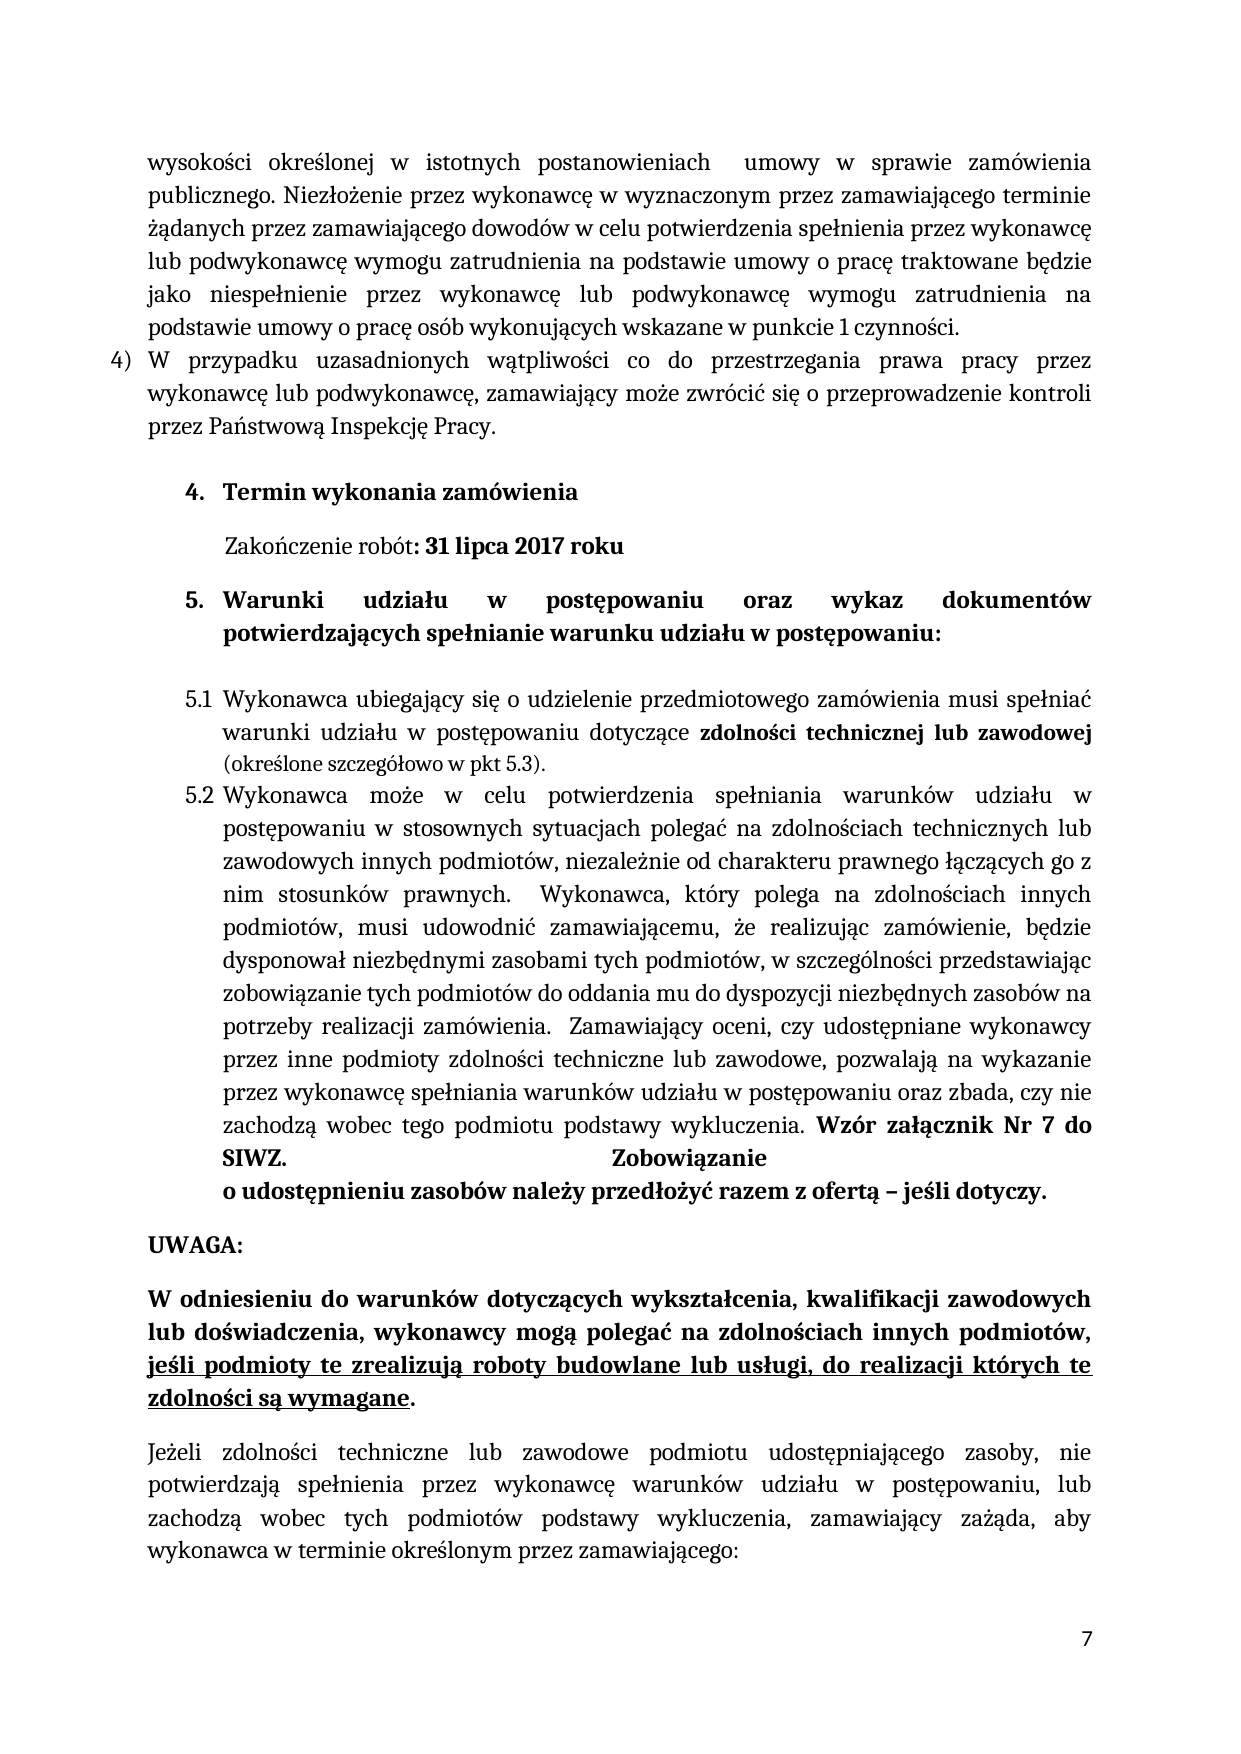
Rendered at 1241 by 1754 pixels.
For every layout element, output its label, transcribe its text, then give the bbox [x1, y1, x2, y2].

list Wykonawca ubiegający się o udzielenie przedmiotowego zamówienia musi spełniać warunki udziału w postępowaniu dotyczące zdolności technicznej lub zawodowej (określone szczegółowo w pkt 5.3). [185, 685, 1092, 777]
list Termin wykonania zamówienia [185, 478, 1092, 507]
list Wykonawca może w celu potwierdzenia spełniania warunków udziału w postępowaniu w stosownych sytuacjach polegać na zdolnościach technicznych lub zawodowych innych podmiotów, niezależnie od charakteru prawnego łączących go z nim stosunków prawnych. Wykonawca, który polega na zdolnościach innych podmiotów, musi udowodnić zamawiającemu, że realizując zamówienie, będzie dysponował niezbędnymi zasobami tych podmiotów, w szczególności przedstawiając zobowiązanie tych podmiotów do oddania mu do dyspozycji niezbędnych zasobów na potrzeby realizacji zamówienia. Zamawiający oceni, czy udostępniane wykonawcy przez inne podmioty zdolności techniczne lub zawodowe, pozwalają na wykazanie przez wykonawcę spełniania warunków udziału w postępowaniu oraz zbada, czy nie zachodzą wobec tego podmiotu podstawy wykluczenia. Wzór załącznik Nr 7 do SIWZ. Zobowiązanie o udostępnieniu zasobów należy przedłożyć razem z ofertą – jeśli dotyczy. [185, 781, 1092, 1206]
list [111, 148, 1092, 342]
list W przypadku uzasadnionych wątpliwości co do przestrzegania prawa pracy przez wykonawcę lub podwykonawcę, zamawiający może zwrócić się o przeprowadzenie kontroli przez Państwową Inspekcję Pracy. [111, 346, 1092, 441]
text W odniesieniu do warunków dotyczących wykształcenia, kwalifikacji zawodowych lub doświadczenia, wykonawcy mogą polegać na zdolnościach innych podmiotów, jeśli podmioty te zrealizują roboty budowlane lub usługi, do realizacji których te zdolności są wymagane. [148, 1376, 1092, 1412]
text Jeżeli zdolności techniczne lub zawodowe podmiotu udostępniającego zasoby, nie potwierdzają spełnienia przez wykonawcę warunków udziału w postępowaniu, lub zachodzą wobec tych podmiotów podstawy wykluczenia, zamawiający zażąda, aby wykonawca w terminie określonym przez zamawiającego: [148, 1437, 1092, 1565]
list Warunki udziału w postępowaniu oraz wykaz dokumentów potwierdzających spełnianie warunku udziału w postępowaniu: [185, 586, 1092, 647]
text UWAGA: [148, 1231, 1092, 1259]
text W odniesieniu do warunków dotyczących wykształcenia, kwalifikacji zawodowych lub doświadczenia, wykonawcy mogą polegać na zdolnościach innych podmiotów, jeśli podmioty te zrealizują roboty budowlane lub usługi, do realizacji których te zdolności są wymagane. [148, 1284, 1092, 1375]
text Zakończenie robót: 31 lipca 2017 roku [148, 532, 1092, 561]
